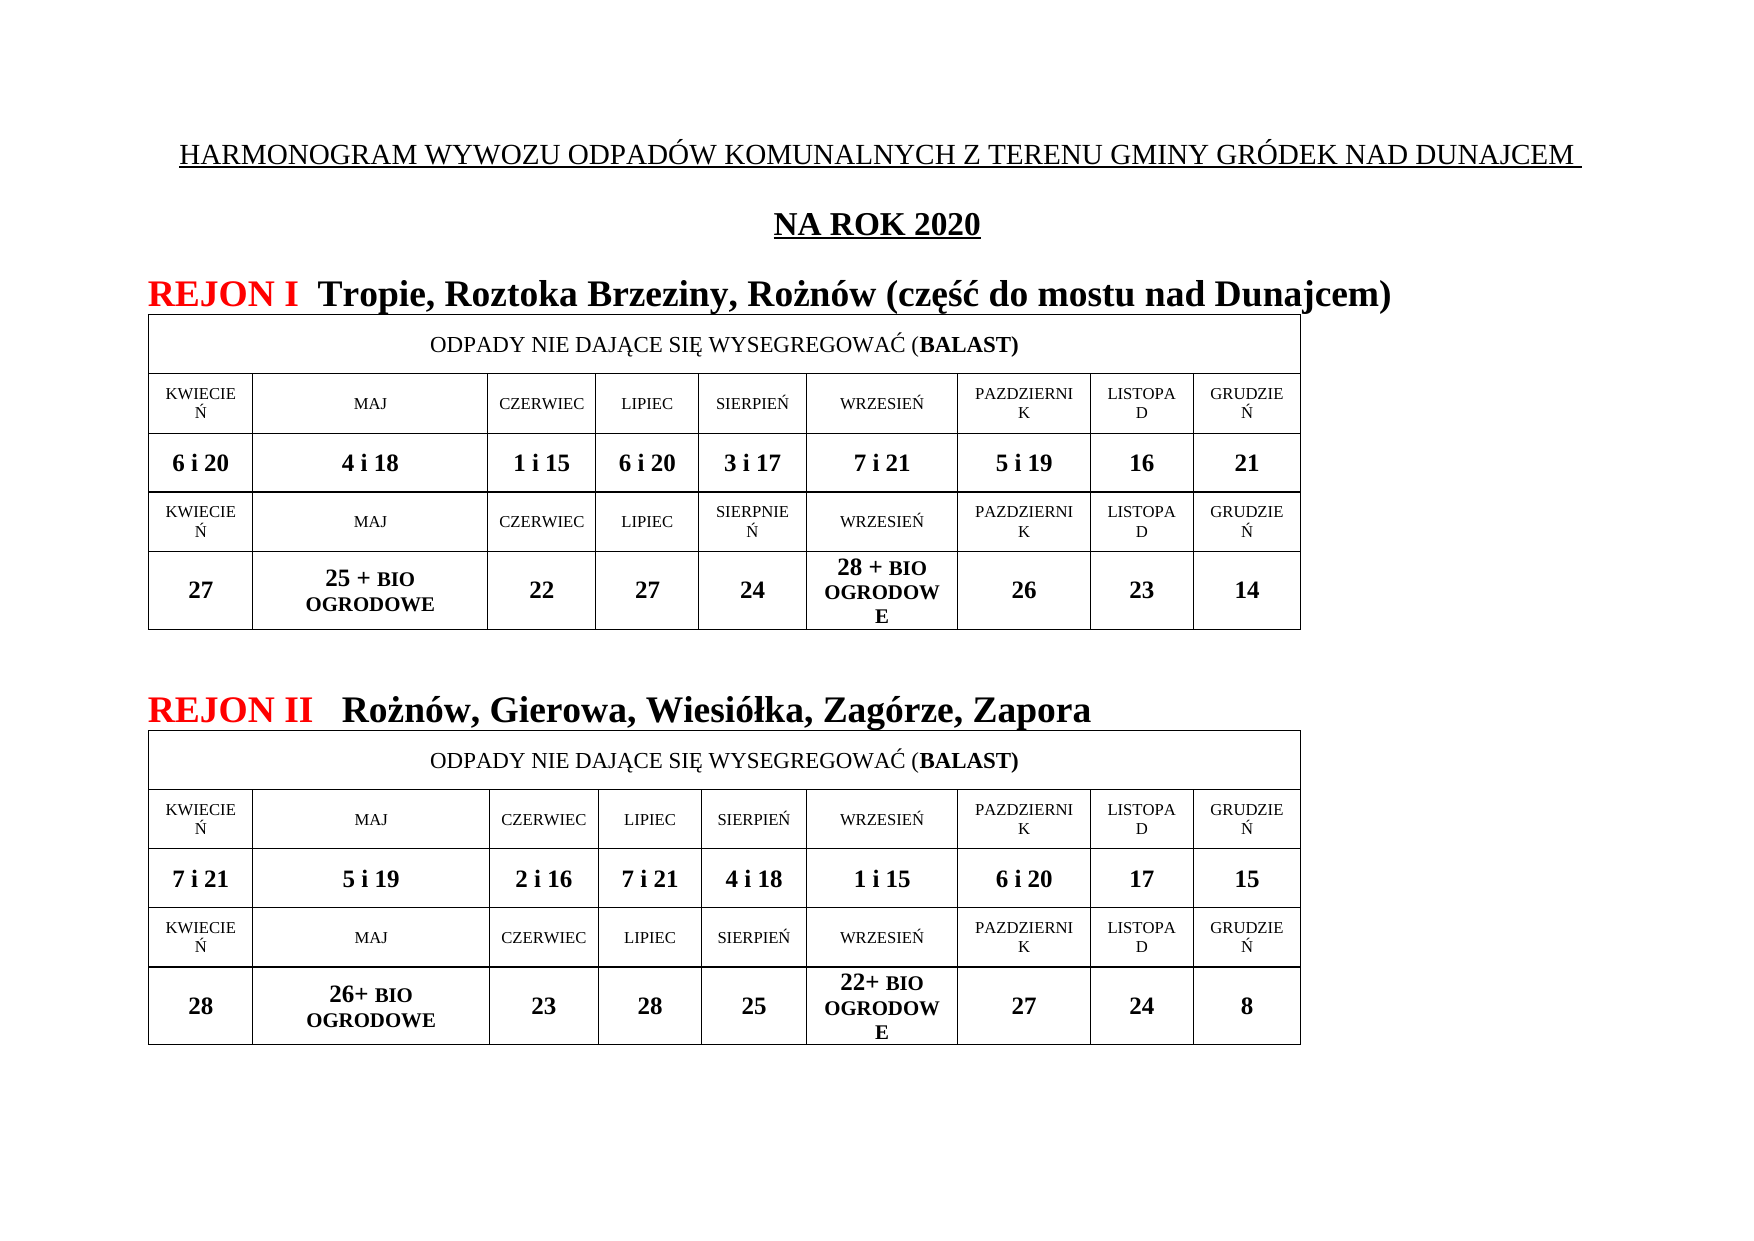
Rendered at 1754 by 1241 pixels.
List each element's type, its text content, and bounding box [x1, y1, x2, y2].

table_header Odpady NIE DAJĄCE SIĘ WYSEGREGOWAĆ (balast) [149, 315, 1300, 373]
table_cell PAZDZIERNIK [958, 374, 1090, 432]
table_cell GRUDZIEŃ [1194, 374, 1300, 432]
table_cell 28 [599, 968, 701, 1044]
table_cell 15 [1194, 849, 1300, 907]
table_cell LISTOPAD [1091, 493, 1193, 551]
table_cell MAJ [253, 493, 487, 551]
table_cell 23 [490, 968, 598, 1044]
table_cell KWIECIEŃ [149, 374, 252, 432]
table_cell SIERPIEŃ [702, 790, 806, 848]
table_cell LISTOPAD [1091, 908, 1193, 966]
table_cell 27 [958, 968, 1090, 1044]
table_cell 7 i 21 [807, 434, 957, 491]
table_cell 27 [596, 552, 698, 628]
table_cell LIPIEC [596, 493, 698, 551]
table_cell 1 i 15 [807, 849, 957, 907]
table_cell MAJ [253, 790, 489, 848]
text NA ROK 2020 [148, 204, 1606, 242]
table_cell CZERWIEC [490, 908, 598, 966]
text REJON II Rożnów, Gierowa, Wiesiółka, Zagórze, Zapora [148, 687, 1606, 730]
table_cell 6 i 20 [958, 849, 1090, 907]
table_cell 14 [1194, 552, 1300, 628]
table_cell SIERPIEŃ [699, 374, 806, 432]
table_cell GRUDZIEŃ [1194, 790, 1300, 848]
table_cell 17 [1091, 849, 1193, 907]
table_cell 22 [488, 552, 595, 628]
table_cell KWIECIEŃ [149, 790, 252, 848]
table_cell LIPIEC [599, 790, 701, 848]
table_cell 3 i 17 [699, 434, 806, 491]
table_cell GRUDZIEŃ [1194, 908, 1300, 966]
table_cell MAJ [253, 374, 487, 432]
table_cell WRZESIEŃ [807, 790, 957, 848]
table_cell KWIECIEŃ [149, 493, 252, 551]
table_cell GRUDZIEŃ [1194, 493, 1300, 551]
table_cell 4 i 18 [253, 434, 487, 491]
table_cell 1 i 15 [488, 434, 595, 491]
table_cell 25 + BIO OGRODOWE [253, 552, 487, 628]
table_cell PAZDZIERNIK [958, 790, 1090, 848]
table_cell 28 + BIO OGRODOWE [807, 552, 957, 628]
table_cell CZERWIEC [488, 493, 595, 551]
table_cell 16 [1091, 434, 1193, 491]
table_cell 24 [699, 552, 806, 628]
table_cell 23 [1091, 552, 1193, 628]
table_cell 21 [1194, 434, 1300, 491]
text REJON I Tropie, Roztoka Brzeziny, Rożnów (część do mostu nad Dunajcem) [148, 271, 1606, 314]
table_cell 26 [958, 552, 1090, 628]
table_cell 26+ BIO OGRODOWE [253, 968, 489, 1044]
table_cell SIERPIEŃ [702, 908, 806, 966]
table_cell 25 [702, 968, 806, 1044]
table_header Odpady NIE DAJĄCE SIĘ WYSEGREGOWAĆ (balast) [149, 731, 1300, 789]
table_cell SIERPNIEŃ [699, 493, 806, 551]
text HARMONOGRAM WYWOZU ODPADÓW KOMUNALNYCH Z TERENU GMINY GRÓDEK NAD DUNAJCEM [148, 137, 1606, 171]
table_cell LIPIEC [596, 374, 698, 432]
table_cell WRZESIEŃ [807, 374, 957, 432]
table_cell 27 [149, 552, 252, 628]
table_cell KWIECIEŃ [149, 908, 252, 966]
table_cell LISTOPAD [1091, 790, 1193, 848]
table_cell 7 i 21 [149, 849, 252, 907]
table_cell PAZDZIERNIK [958, 908, 1090, 966]
table_cell WRZESIEŃ [807, 908, 957, 966]
table_cell 6 i 20 [596, 434, 698, 491]
table_cell PAZDZIERNIK [958, 493, 1090, 551]
table_cell MAJ [253, 908, 489, 966]
table_cell 5 i 19 [253, 849, 489, 907]
table_cell LISTOPAD [1091, 374, 1193, 432]
table_cell 8 [1194, 968, 1300, 1044]
table_cell 7 i 21 [599, 849, 701, 907]
table_cell 5 i 19 [958, 434, 1090, 491]
table_cell LIPIEC [599, 908, 701, 966]
table_cell 2 i 16 [490, 849, 598, 907]
table_cell 4 i 18 [702, 849, 806, 907]
table_cell 24 [1091, 968, 1193, 1044]
table_cell 28 [149, 968, 252, 1044]
table_cell WRZESIEŃ [807, 493, 957, 551]
table_cell CZERWIEC [488, 374, 595, 432]
table_cell CZERWIEC [490, 790, 598, 848]
table_cell 22+ BIO OGRODOWE [807, 968, 957, 1044]
table_cell 6 i 20 [149, 434, 252, 491]
